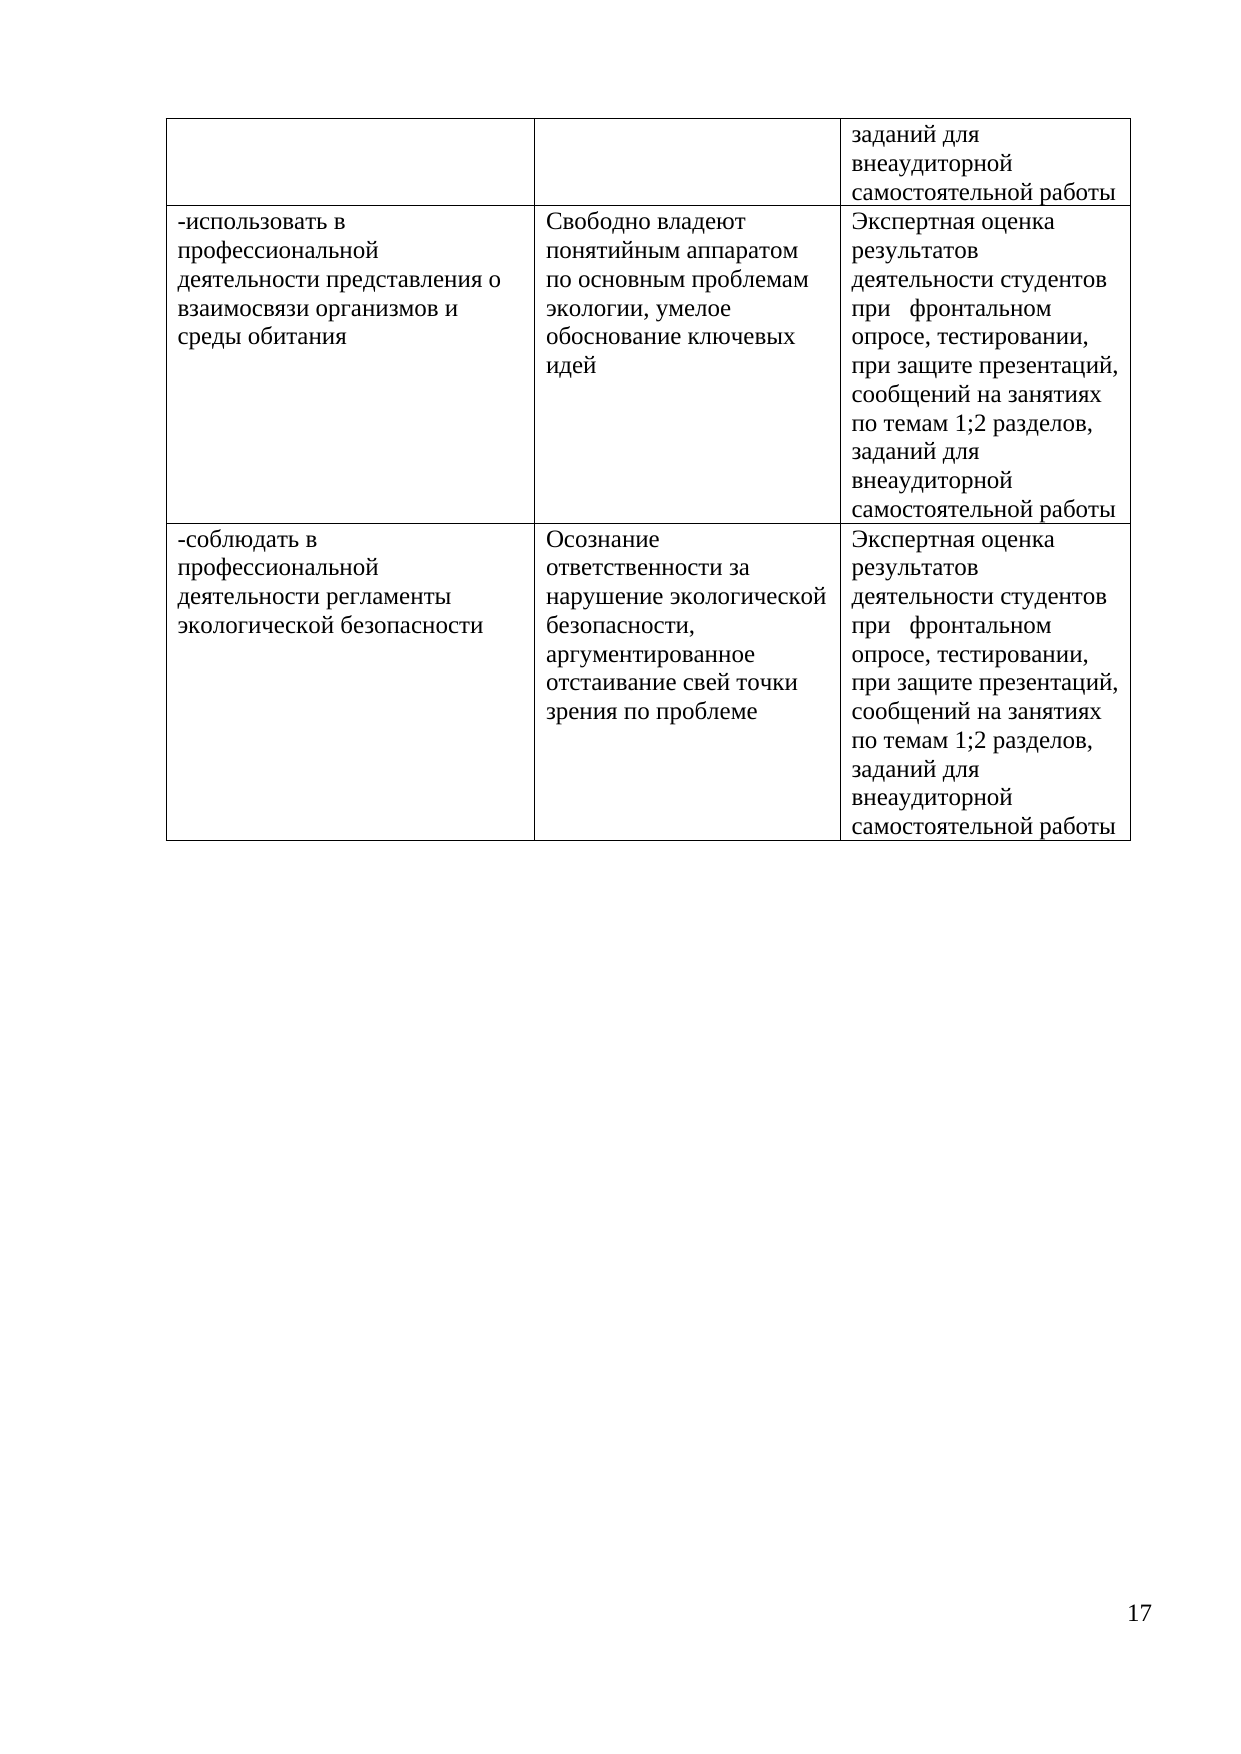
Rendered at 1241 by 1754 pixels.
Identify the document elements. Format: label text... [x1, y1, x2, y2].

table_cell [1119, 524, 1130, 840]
table_cell -соблюдать в профессиональной деятельности регламенты экологической безопасности [167, 524, 534, 840]
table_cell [167, 119, 534, 205]
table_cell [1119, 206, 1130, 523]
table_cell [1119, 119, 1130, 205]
table_cell Осознание ответственности за нарушение экологической безопасности, аргументированное отстаивание свей точки зрения по проблеме [535, 524, 840, 840]
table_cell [535, 119, 840, 205]
table_cell -использовать в профессиональной деятельности представления о взаимосвязи организмов и среды обитания [167, 206, 534, 523]
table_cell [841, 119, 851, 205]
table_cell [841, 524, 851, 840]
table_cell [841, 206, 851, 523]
table_cell Свободно владеют понятийным аппаратом по основным проблемам экологии, умелое обоснование ключевых идей [535, 206, 840, 523]
